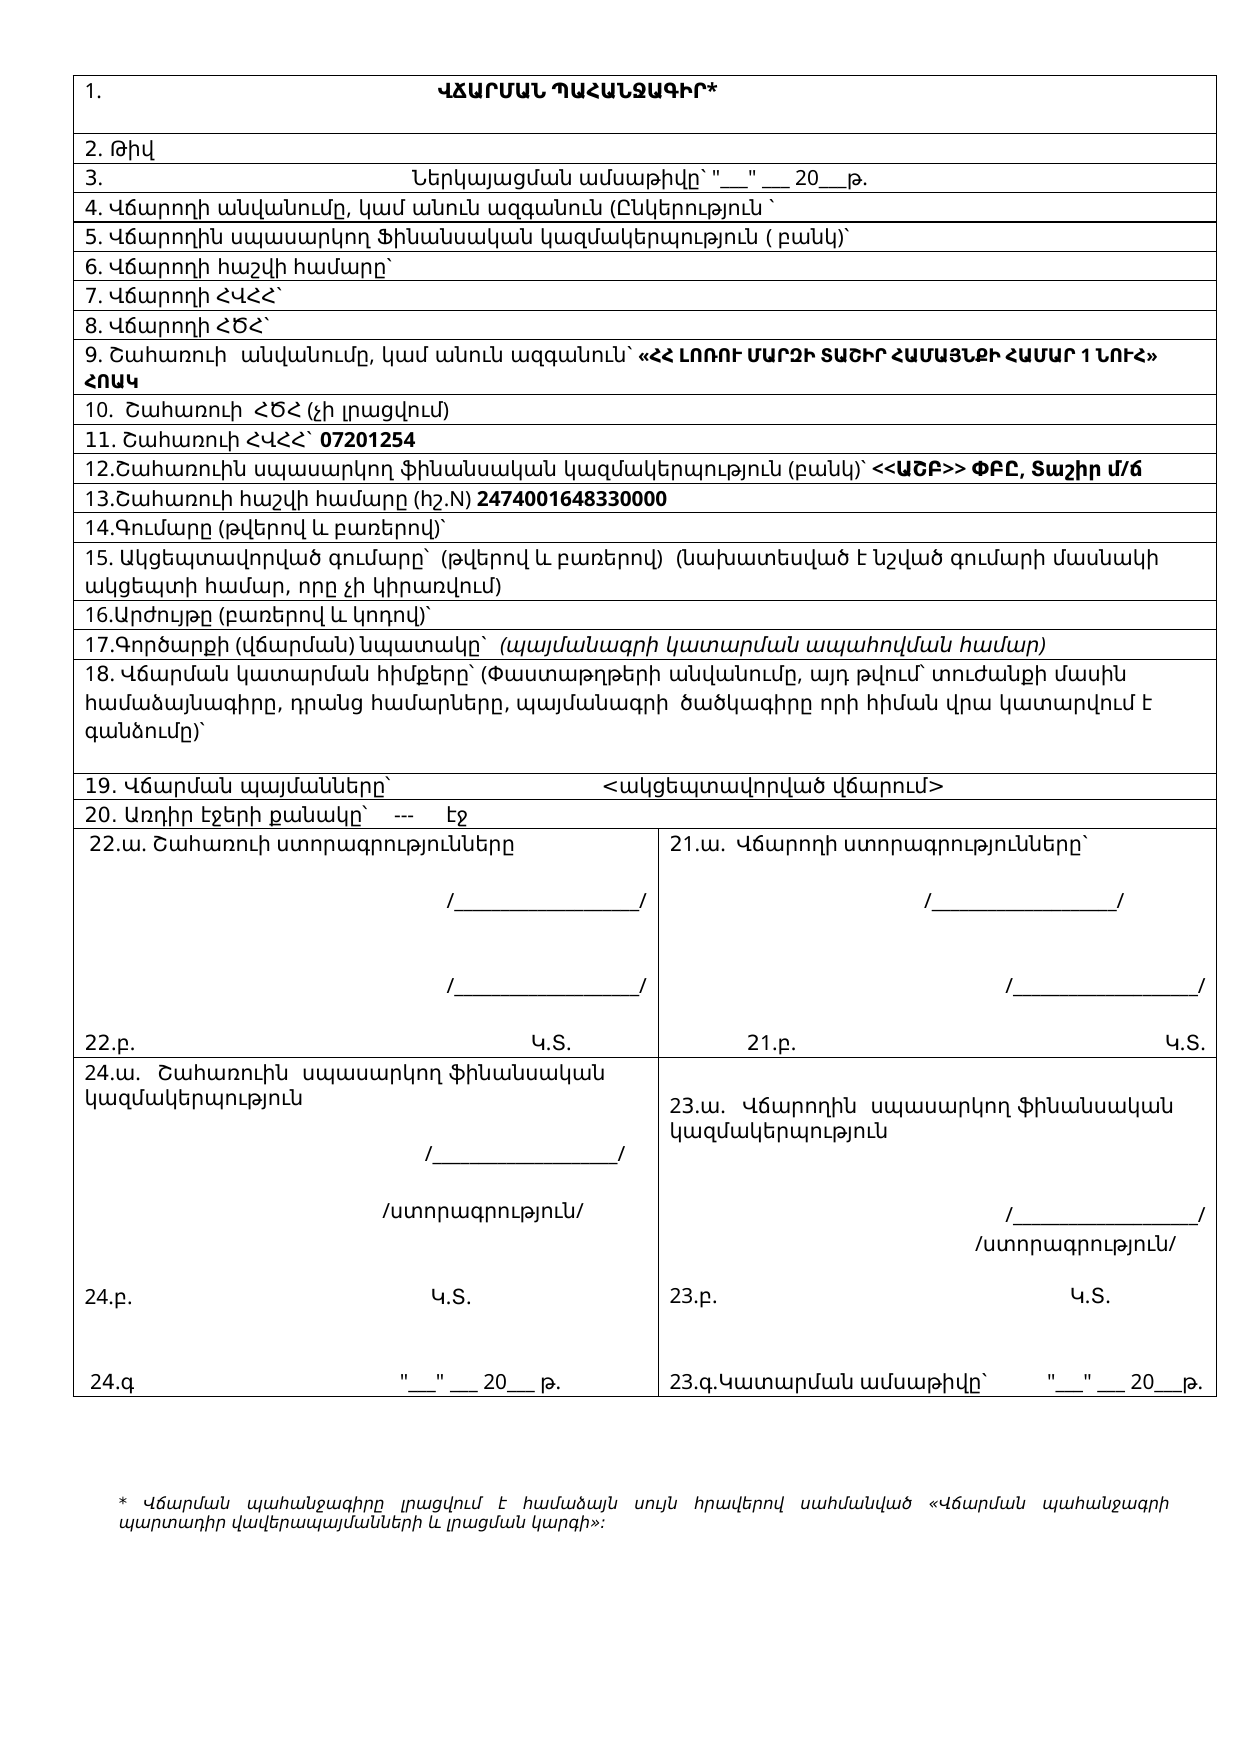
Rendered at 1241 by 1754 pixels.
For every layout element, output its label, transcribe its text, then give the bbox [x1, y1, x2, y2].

table_cell 16.Արժույթը (բառերով և կոդով)` [74, 601, 1216, 629]
table_cell 14.Գումարը (թվերով և բառերով)` [74, 513, 1216, 542]
table_cell 17.Գործարքի (վճարման) նպատակը` (պայմանագրի կատարման ապահովման համար) [74, 630, 1216, 658]
table_cell 24.բ. Կ.Տ. 24.գ "___" ___ 20___ թ. [74, 1282, 658, 1396]
table_cell 19. Վճարման պայմանները՝ <ակցեպտավորված վճարում> [74, 774, 1216, 799]
table_cell 15. Ակցեպտավորված գումարը՝ (թվերով և բառերով) (նախատեսված է նշված գումարի մասնակի ակցեպտի համար, որը չի կիրառվում) [74, 543, 1216, 599]
table_cell 9. Շահառուի անվանումը, կամ անուն ազգանուն` «ՀՀ ԼՈՌՈՒ ՄԱՐԶԻ ՏԱՇԻՐ ՀԱՄԱՅՆՔԻ ՀԱՄԱՐ 1 ՆՈՒՀ» ՀՈԱԿ [74, 340, 1216, 394]
table_cell 4. Վճարողի անվանումը, կամ անուն ազգանուն (Ընկերություն ` [74, 193, 1216, 221]
table_cell 23.ա. Վճարողին սպասարկող ֆինանսական կազմակերպություն /____________________/ /ստորագրություն/ [659, 1058, 1216, 1282]
table_cell 18. Վճարման կատարման հիմքերը՝ (Փաստաթղթերի անվանումը, այդ թվում՝ տուժանքի մասին համաձայնագիրը, դրանց համարները, պայմանագրի ծածկագիրը որի հիման վրա կատարվում է գանձումը)` [74, 660, 1216, 773]
table_cell 2. Թիվ [74, 134, 1216, 162]
table_cell 8. Վճարողի ՀԾՀ` [74, 311, 1216, 339]
table_cell 10. Շահառուի ՀԾՀ (չի լրացվում) [74, 395, 1216, 424]
table_cell 22.ա. Շահառուի ստորագրությունները /____________________/ /____________________/ 22.բ. Կ.Տ. [74, 829, 658, 1057]
table_cell 13.Շահառուի հաշվի համարը (հշ.N) 2474001648330000 [74, 484, 1216, 512]
table_cell 5. Վճարողին սպասարկող Ֆինանսական կազմակերպություն ( բանկ)` [74, 223, 1216, 251]
table_cell 12.Շահառուին սպասարկող ֆինանսական կազմակերպություն (բանկ)` <<ԱՇԲ>> ՓԲԸ, Տաշիր մ/ճ [74, 454, 1216, 483]
table_cell 6. Վճարողի հաշվի համարը` [74, 252, 1216, 280]
table_cell 11. Շահառուի ՀՎՀՀ` 07201254 [74, 425, 1216, 453]
table_cell 24.ա. Շահառուին սպասարկող ֆինանսական կազմակերպություն /____________________/ /ստորագրություն/ [74, 1058, 658, 1282]
table_header 1. ՎՃԱՐՄԱՆ ՊԱՀԱՆՋԱԳԻՐ* [74, 76, 1216, 133]
table_cell 20. Առդիր էջերի քանակը՝ --- էջ [74, 800, 1216, 828]
table_cell 21.ա. Վճարողի ստորագրությունները` /____________________/ /____________________/ 21.բ. Կ.Տ. [659, 829, 1216, 1057]
text * Վճարման պահանջագիրը լրացվում է համաձայն սույն հրավերով սահմանված «Վճարման պահանջագրի պարտադիր վավերապայմանների և լրացման կարգի»: [118, 1494, 1171, 1532]
table_cell 3. Ներկայացման ամսաթիվը` "___" ___ 20___թ. [74, 164, 1216, 192]
table_cell 7. Վճարողի ՀՎՀՀ` [74, 281, 1216, 310]
table_cell 23.բ. Կ.Տ. 23.գ.Կատարման ամսաթիվը` "___" ___ 20___թ. [659, 1282, 1216, 1396]
